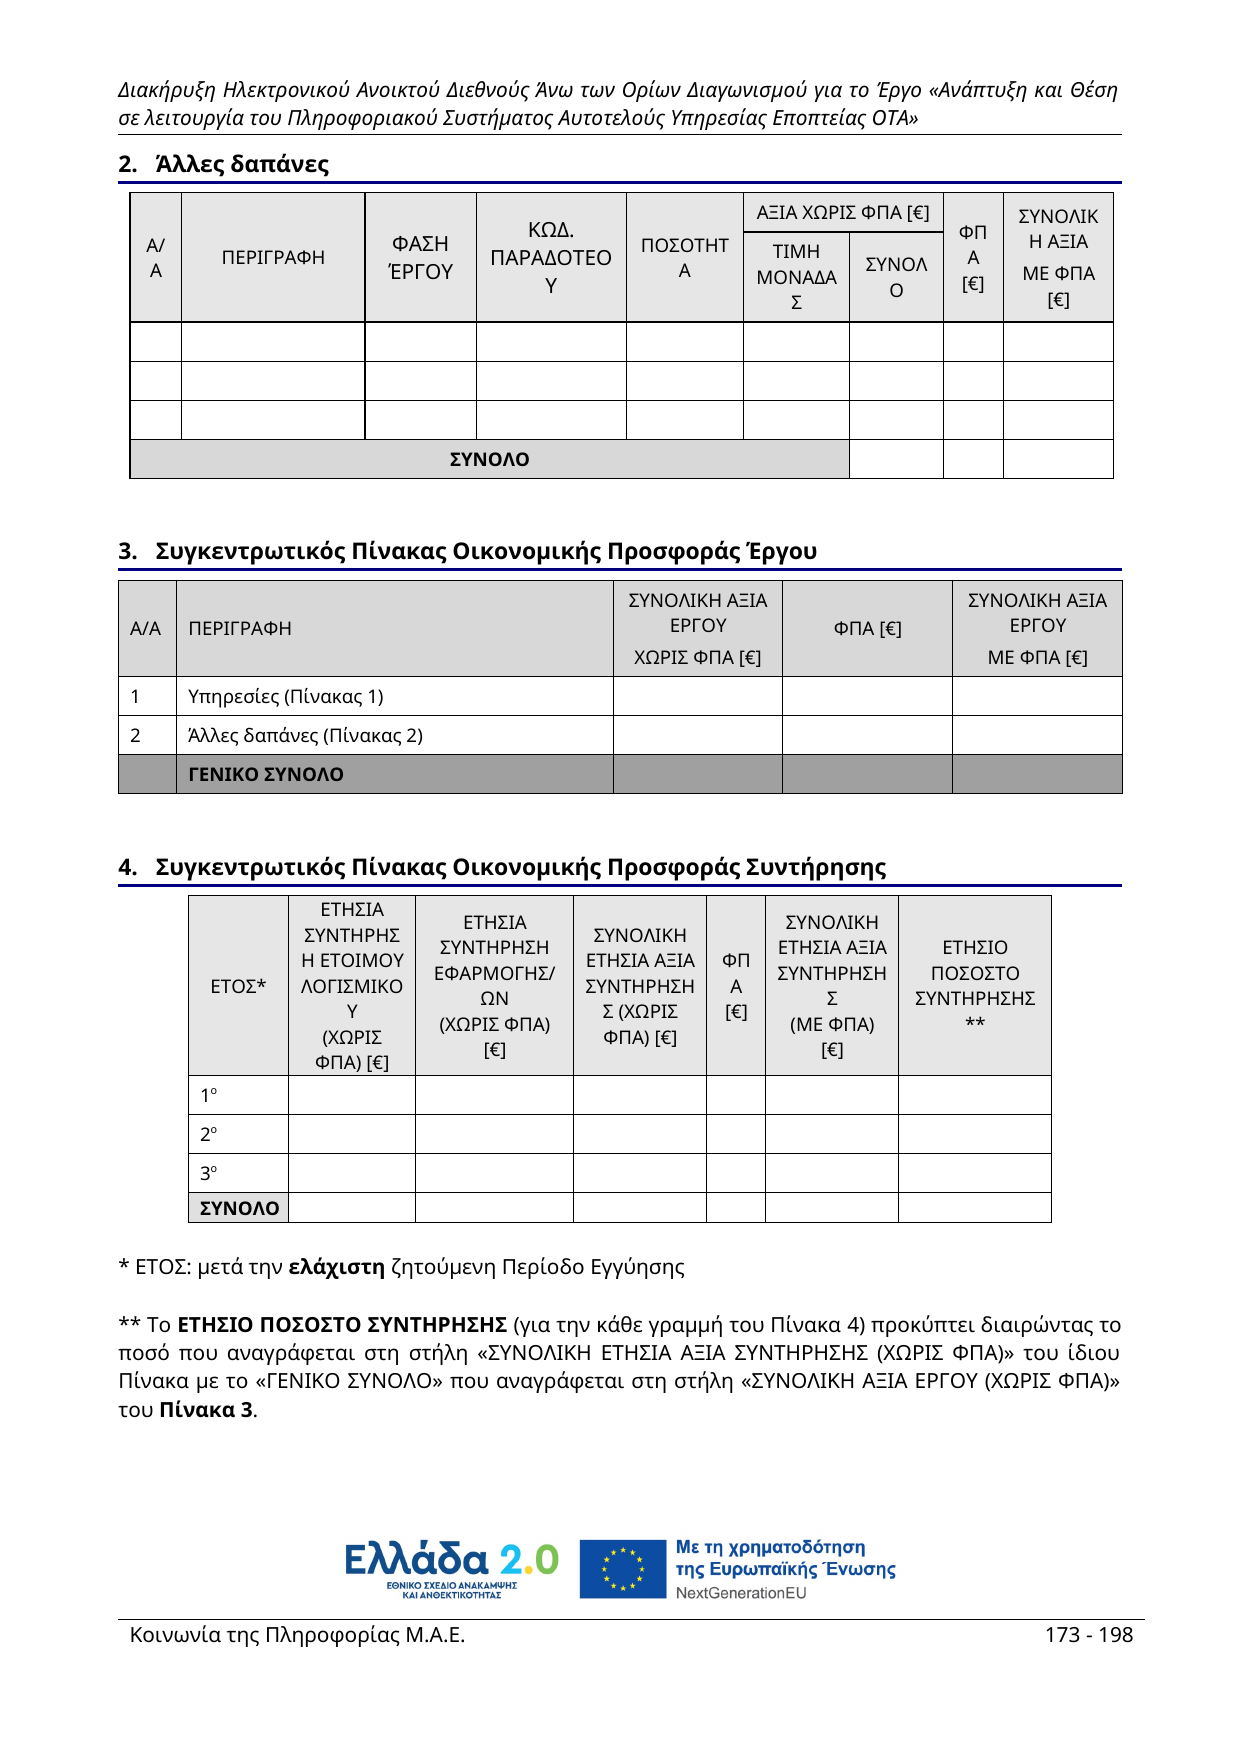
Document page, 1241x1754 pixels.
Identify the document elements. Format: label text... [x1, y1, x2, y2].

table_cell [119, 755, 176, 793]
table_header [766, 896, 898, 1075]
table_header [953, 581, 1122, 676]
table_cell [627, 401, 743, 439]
subtitle Συγκεντρωτικός Πίνακας Οικονομικής Προσφοράς Έργου [118, 535, 1122, 568]
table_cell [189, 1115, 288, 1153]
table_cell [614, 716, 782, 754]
picture [324, 1518, 917, 1619]
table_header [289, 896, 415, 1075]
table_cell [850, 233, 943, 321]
subtitle Συγκεντρωτικός Πίνακας Οικονομικής Προσφοράς Συντήρησης [118, 851, 1122, 884]
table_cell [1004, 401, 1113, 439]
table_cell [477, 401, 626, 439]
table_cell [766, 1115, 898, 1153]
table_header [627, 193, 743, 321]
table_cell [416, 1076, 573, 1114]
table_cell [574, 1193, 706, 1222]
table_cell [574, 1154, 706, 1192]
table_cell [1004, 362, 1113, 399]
text * ΕΤΟΣ: μετά την ελάχιστη ζητούμενη Περίοδο Εγγύησης [118, 1252, 1122, 1281]
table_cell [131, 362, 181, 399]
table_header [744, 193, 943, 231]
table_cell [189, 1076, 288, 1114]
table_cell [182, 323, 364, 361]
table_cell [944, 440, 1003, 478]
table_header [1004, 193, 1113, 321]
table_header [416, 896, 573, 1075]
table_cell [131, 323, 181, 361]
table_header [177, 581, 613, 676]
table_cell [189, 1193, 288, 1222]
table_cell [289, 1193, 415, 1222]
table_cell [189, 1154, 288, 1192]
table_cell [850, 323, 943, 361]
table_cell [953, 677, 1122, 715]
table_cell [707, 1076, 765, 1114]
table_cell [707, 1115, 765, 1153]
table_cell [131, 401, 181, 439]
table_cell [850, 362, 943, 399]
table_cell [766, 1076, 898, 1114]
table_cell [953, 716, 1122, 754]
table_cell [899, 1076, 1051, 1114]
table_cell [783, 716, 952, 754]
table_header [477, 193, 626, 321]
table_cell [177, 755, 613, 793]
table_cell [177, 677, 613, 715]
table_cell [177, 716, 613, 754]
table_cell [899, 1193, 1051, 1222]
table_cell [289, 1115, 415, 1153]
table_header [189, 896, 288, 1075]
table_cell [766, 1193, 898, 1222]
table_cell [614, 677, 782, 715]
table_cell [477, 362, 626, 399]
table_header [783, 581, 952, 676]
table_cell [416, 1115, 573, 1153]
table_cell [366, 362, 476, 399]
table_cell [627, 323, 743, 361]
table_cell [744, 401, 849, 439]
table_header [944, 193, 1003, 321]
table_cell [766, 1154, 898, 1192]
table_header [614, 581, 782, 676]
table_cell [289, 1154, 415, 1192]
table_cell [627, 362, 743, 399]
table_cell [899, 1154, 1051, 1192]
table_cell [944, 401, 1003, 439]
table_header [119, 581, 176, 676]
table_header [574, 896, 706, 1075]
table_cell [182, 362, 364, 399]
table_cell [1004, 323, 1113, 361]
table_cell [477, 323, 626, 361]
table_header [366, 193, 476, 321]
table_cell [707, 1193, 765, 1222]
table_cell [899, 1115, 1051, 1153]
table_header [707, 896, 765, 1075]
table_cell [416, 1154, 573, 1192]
text ** Το ΕΤΗΣΙΟ ΠΟΣΟΣΤΟ ΣΥΝΤΗΡΗΣΗΣ (για την κάθε γραμμή του Πίνακα 4) προκύπτει διαιρώντας το ποσό που αναγράφεται στη στήλη «ΣΥΝΟΛΙΚΗ ΕΤΗΣΙΑ ΑΞΙΑ ΣΥΝΤΗΡΗΣΗΣ (ΧΩΡΙΣ ΦΠΑ)» του ίδιου Πίνακα με το «ΓΕΝΙΚΟ ΣΥΝΟΛΟ» που αναγράφεται στη στήλη «ΣΥΝΟΛΙΚΗ ΑΞΙΑ ΕΡΓΟΥ (ΧΩΡΙΣ ΦΠΑ)» του Πίνακα 3. [118, 1310, 1122, 1423]
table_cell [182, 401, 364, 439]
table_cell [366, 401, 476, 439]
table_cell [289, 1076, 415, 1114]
subtitle Άλλες δαπάνες [118, 147, 1122, 181]
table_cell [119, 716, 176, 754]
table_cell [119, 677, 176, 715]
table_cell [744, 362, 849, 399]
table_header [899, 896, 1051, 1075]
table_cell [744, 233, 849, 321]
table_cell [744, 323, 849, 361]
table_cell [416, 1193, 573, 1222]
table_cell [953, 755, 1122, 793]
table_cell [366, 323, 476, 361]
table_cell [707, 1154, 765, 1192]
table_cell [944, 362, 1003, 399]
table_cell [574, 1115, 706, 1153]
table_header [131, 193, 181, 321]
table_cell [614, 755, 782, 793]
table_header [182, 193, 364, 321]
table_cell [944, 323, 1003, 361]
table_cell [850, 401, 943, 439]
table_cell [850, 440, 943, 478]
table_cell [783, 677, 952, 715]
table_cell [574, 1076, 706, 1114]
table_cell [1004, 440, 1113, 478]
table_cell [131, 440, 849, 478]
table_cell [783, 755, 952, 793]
